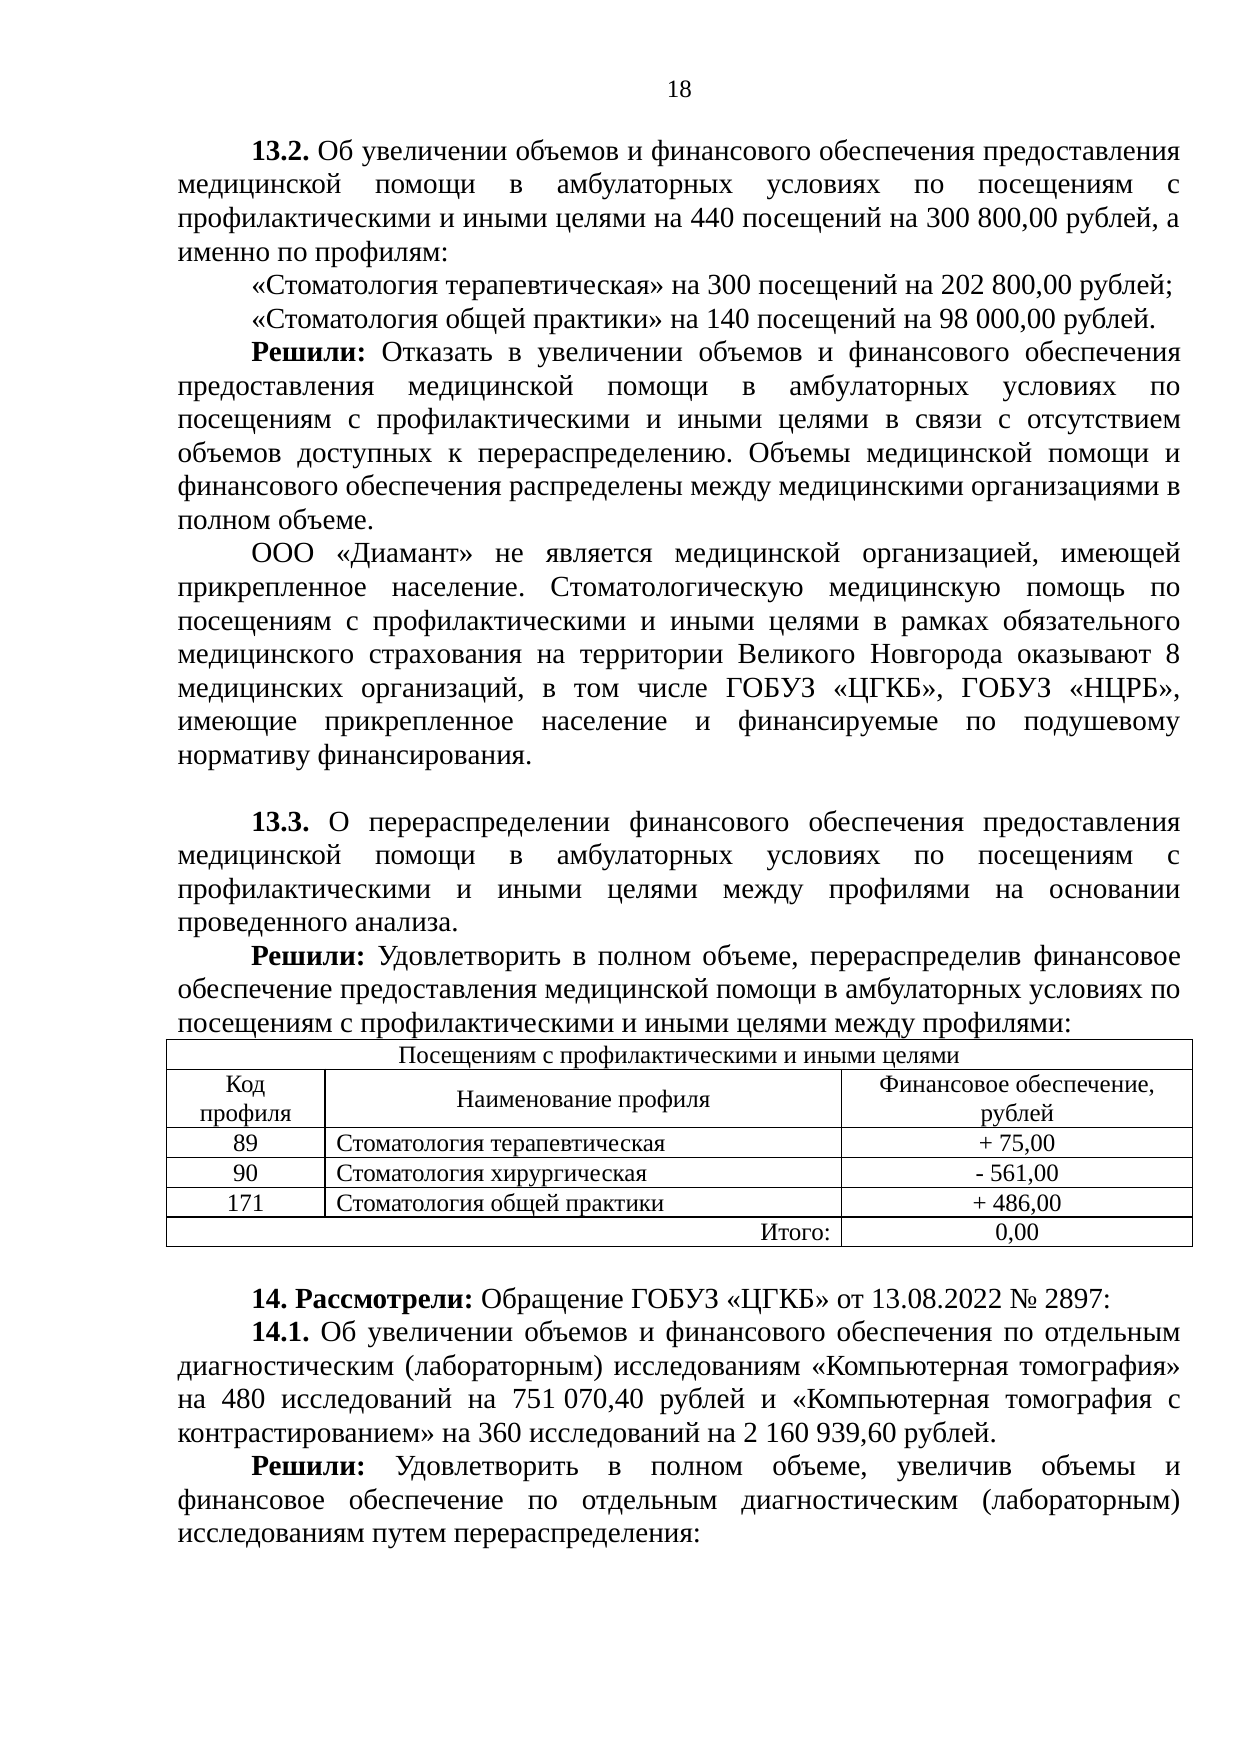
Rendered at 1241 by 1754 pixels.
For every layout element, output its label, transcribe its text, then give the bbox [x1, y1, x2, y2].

table_cell 171 [167, 1188, 324, 1216]
list ООО «Диамант» не является медицинской организацией, имеющей прикрепленное население. Стоматологическую медицинскую помощь по посещениям c профилактическими и иными целями в рамках обязательного медицинского страхования на территории Великого Новгорода оказывают 8 медицинских организаций, в том числе ГОБУЗ «ЦГКБ», ГОБУЗ «НЦРБ», имеющие прикрепленное население и финансируемые по подушевому нормативу финансирования. [177, 536, 1181, 770]
text «Стоматология общей практики» на 140 посещений на 98 000,00 рублей. [177, 301, 1181, 334]
list Решили: Отказать в увеличении объемов и финансового обеспечения предоставления медицинской помощи в амбулаторных условиях по посещениям c профилактическими и иными целями в связи с отсутствием объемов доступных к перераспределению. Объемы медицинской помощи и финансового обеспечения распределены между медицинскими организациями в полном объеме. [177, 334, 1181, 536]
text 14. Рассмотрели: Обращение ГОБУЗ «ЦГКБ» от 13.08.2022 № 2897: [177, 1281, 1181, 1314]
table_cell - 561,00 [842, 1158, 1192, 1187]
table_cell Стоматология терапевтическая [326, 1128, 841, 1157]
text 14.1. Об увеличении объемов и финансового обеспечения по отдельным диагностическим (лабораторным) исследованиям «Компьютерная томография» на 480 исследований на 751 070,40 рублей и «Компьютерная томография с контрастированием» на 360 исследований на 2 160 939,60 рублей. [177, 1314, 1181, 1448]
text 13.2. Об увеличении объемов и финансового обеспечения предоставления медицинской помощи в амбулаторных условиях по посещениям c профилактическими и иными целями на 440 посещений на 300 800,00 рублей, а именно по профилям: [177, 133, 1181, 267]
text Решили: Удовлетворить в полном объеме, перераспределив финансовое обеспечение предоставления медицинской помощи в амбулаторных условиях по посещениям c профилактическими и иными целями между профилями: [177, 938, 1181, 1039]
table_cell Стоматология общей практики [326, 1188, 841, 1216]
table_cell 90 [167, 1158, 324, 1187]
text «Стоматология терапевтическая» на 300 посещений на 202 800,00 рублей; [177, 267, 1181, 301]
table_cell 0,00 [842, 1218, 1192, 1246]
table_cell + 75,00 [842, 1128, 1192, 1157]
table_cell Стоматология хирургическая [326, 1158, 841, 1187]
text Решили: Удовлетворить в полном объеме, увеличив объемы и финансовое обеспечение по отдельным диагностическим (лабораторным) исследованиям путем перераспределения: [177, 1448, 1181, 1549]
text 13.3. О перераспределении финансового обеспечения предоставления медицинской помощи в амбулаторных условиях по посещениям c профилактическими и иными целями между профилями на основании проведенного анализа. [177, 804, 1181, 938]
table_cell + 486,00 [842, 1188, 1192, 1216]
table_header Посещениям c профилактическими и иными целями [167, 1040, 1192, 1068]
table_cell Итого: [167, 1218, 841, 1246]
table_cell Финансовое обеспечение, рублей [842, 1070, 1192, 1127]
table_cell Код профиля [167, 1070, 324, 1127]
table_cell 89 [167, 1128, 324, 1157]
table_cell Наименование профиля [326, 1070, 841, 1127]
